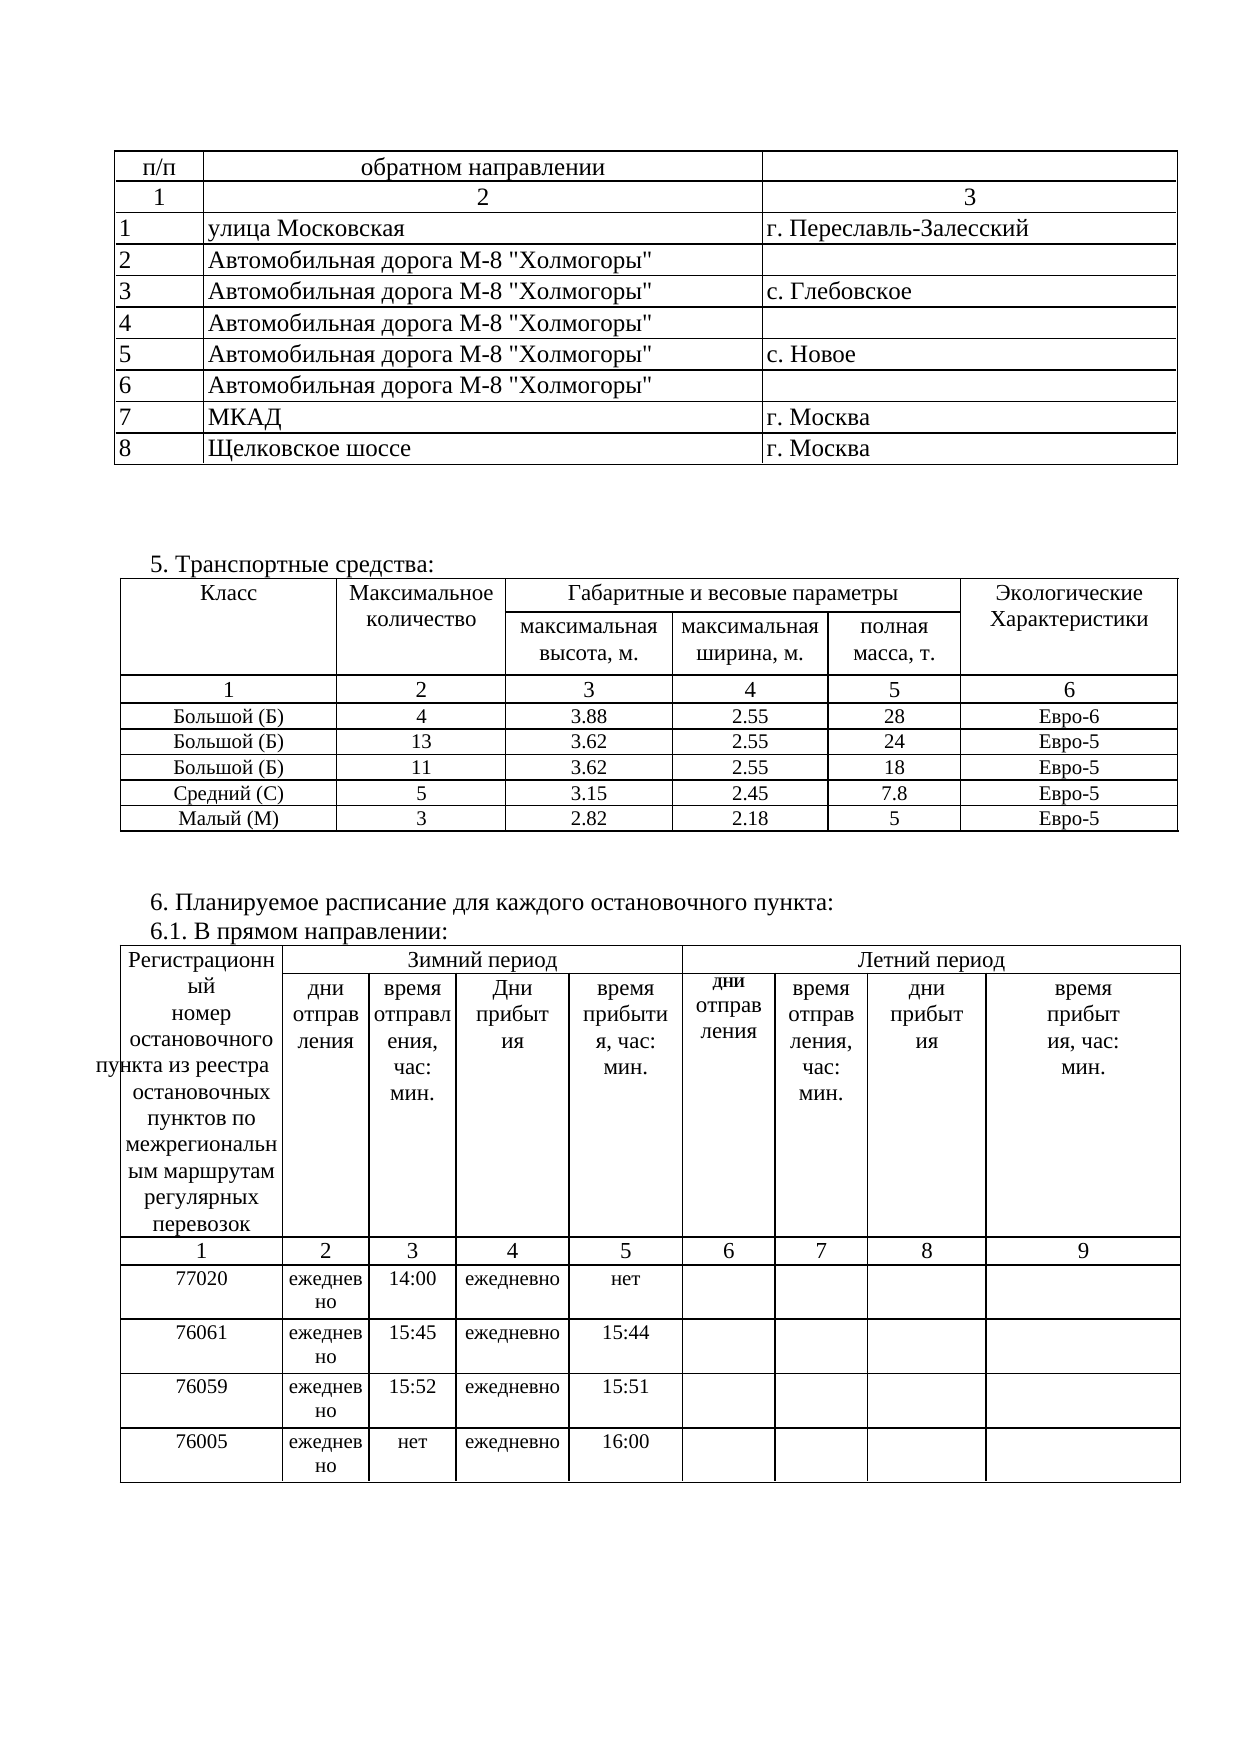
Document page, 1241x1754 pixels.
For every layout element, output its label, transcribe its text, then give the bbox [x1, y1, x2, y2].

table_cell ежедневно [457, 1374, 568, 1427]
table_header Класс [121, 579, 336, 674]
table_cell 3.62 [506, 755, 672, 779]
table_cell [683, 1374, 774, 1427]
table_cell 8 [115, 433, 203, 463]
table_cell дни прибыт ия [868, 974, 985, 1236]
table_cell [683, 1320, 774, 1373]
text 5. Транспортные средства: [150, 549, 1090, 578]
table_cell Евро-6 [961, 704, 1177, 728]
table_cell 1 [121, 676, 336, 702]
table_cell [776, 1429, 867, 1481]
table_cell Большой (Б) [121, 704, 336, 728]
table_cell [776, 1266, 867, 1318]
table_cell Евро-5 [961, 755, 1177, 779]
table_cell ежедневно [283, 1320, 368, 1373]
table_cell 2.18 [673, 806, 827, 830]
table_cell [776, 1320, 867, 1373]
table_cell Большой (Б) [121, 730, 336, 753]
table_cell 4 [115, 307, 203, 338]
table_cell 76059 [121, 1374, 282, 1427]
table_cell ежедневно [283, 1429, 368, 1481]
table_cell ежедневно [283, 1266, 368, 1318]
table_cell 2 [337, 676, 505, 702]
table_cell ежедневно [457, 1266, 568, 1318]
table_cell [987, 1429, 1180, 1481]
table_cell максимальная высота, м. [506, 613, 672, 674]
table_cell 5 [570, 1238, 682, 1264]
table_cell 3.15 [506, 781, 672, 805]
table_cell г. Москва [763, 432, 1177, 463]
table_cell [683, 1266, 774, 1318]
table_cell Евро-5 [961, 730, 1177, 753]
table_cell [868, 1429, 985, 1481]
table_cell 6 [961, 676, 1177, 702]
table_cell 3 [337, 806, 505, 830]
table_cell [987, 1266, 1180, 1318]
table_cell 15:45 [370, 1320, 455, 1373]
table_cell Средний (С) [121, 781, 336, 805]
table_header Габаритные и весовые параметры [506, 579, 960, 611]
table_cell [763, 306, 1177, 338]
table_cell [987, 1374, 1180, 1427]
table_cell 2 [283, 1238, 368, 1264]
table_cell ежедневно [457, 1429, 568, 1481]
table_cell Малый (М) [121, 806, 336, 830]
table_header Зимний период [283, 946, 682, 972]
table_cell 76005 [121, 1429, 282, 1481]
table_cell 2 [204, 182, 762, 212]
table_cell 7 [115, 402, 203, 432]
table_cell МКАД [204, 402, 762, 432]
table_cell 2 [115, 244, 203, 275]
table_cell 2.55 [673, 730, 827, 753]
table_cell 7.8 [829, 781, 960, 805]
table_cell 4 [457, 1238, 568, 1264]
table_cell Дни прибыт ия [457, 974, 568, 1236]
table_cell ежедневно [457, 1320, 568, 1373]
table_header Летний период [683, 946, 1180, 972]
table_cell Автомобильная дорога М-8 "Холмогоры" [204, 339, 762, 369]
table_cell 7 [776, 1238, 867, 1264]
table_cell 9 [987, 1238, 1180, 1264]
table_cell 4 [337, 704, 505, 728]
text 6. Планируемое расписание для каждого остановочного пункта: [150, 887, 1090, 916]
table_cell [776, 1374, 867, 1427]
table_cell 3.88 [506, 704, 672, 728]
table_cell нет [370, 1429, 455, 1481]
table_cell 5 [115, 339, 203, 369]
table_cell [868, 1374, 985, 1427]
table_cell 4 [673, 676, 827, 702]
table_cell 2.55 [673, 755, 827, 779]
table_cell Автомобильная дорога М-8 "Холмогоры" [204, 371, 762, 401]
table_cell 5 [337, 781, 505, 805]
table_cell 2.82 [506, 806, 672, 830]
table_cell [763, 243, 1177, 275]
table_cell Евро-5 [961, 806, 1177, 830]
text 6.1. В прямом направлении: [150, 916, 1090, 944]
table_cell время отправл ения, час: мин. [370, 974, 455, 1236]
table_cell [987, 1320, 1180, 1373]
table_cell улица Московская [204, 213, 762, 243]
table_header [204, 152, 762, 180]
table_cell время прибыти я, час: мин. [570, 974, 682, 1236]
table_cell 5 [829, 806, 960, 830]
table_cell 15:51 [570, 1374, 682, 1427]
table_cell 15:44 [570, 1320, 682, 1373]
table_cell Автомобильная дорога М-8 "Холмогоры" [204, 308, 762, 338]
table_cell 5 [829, 676, 960, 702]
table_cell время отправ ления, час: мин. [776, 974, 867, 1236]
table_cell с. Новое [763, 338, 1177, 369]
table_cell 14:00 [370, 1266, 455, 1318]
table_cell 18 [829, 755, 960, 779]
table_cell 2.55 [673, 704, 827, 728]
table_cell 3.62 [506, 730, 672, 753]
table_cell [868, 1320, 985, 1373]
table_cell Автомобильная дорога М-8 "Холмогоры" [204, 245, 762, 275]
table_cell 76061 [121, 1320, 282, 1373]
table_cell Большой (Б) [121, 755, 336, 779]
table_cell г. Переславль-Залесский [763, 212, 1177, 243]
table_cell 13 [337, 730, 505, 753]
table_cell 1 [115, 213, 203, 243]
table_header Экологические Характеристики [961, 579, 1177, 674]
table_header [763, 152, 1177, 180]
table_cell 8 [868, 1238, 985, 1264]
table_cell 24 [829, 730, 960, 753]
table_cell Автомобильная дорога М-8 "Холмогоры" [204, 276, 762, 306]
table_cell 6 [683, 1238, 774, 1264]
table_cell полная масса, т. [829, 613, 960, 674]
table_cell Евро-5 [961, 781, 1177, 805]
table_cell [763, 369, 1177, 401]
table_cell нет [570, 1266, 682, 1318]
table_cell 3 [763, 180, 1177, 212]
table_cell 1 [121, 1238, 282, 1264]
table_cell с. Глебовское [763, 275, 1177, 306]
table_header N п/п [115, 152, 203, 180]
table_cell 11 [337, 755, 505, 779]
table_header Максимальное количество [337, 579, 505, 674]
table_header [121, 946, 282, 1236]
table_cell Щелковское шоссе [204, 434, 762, 463]
table_cell [868, 1266, 985, 1318]
table_cell 3 [115, 276, 203, 306]
table_cell 28 [829, 704, 960, 728]
table_cell г. Москва [763, 401, 1177, 432]
table_cell 3 [370, 1238, 455, 1264]
table_cell дни отправ ления [283, 974, 368, 1236]
table_cell время прибыт ия, час: мин. [987, 974, 1180, 1236]
table_cell 77020 [121, 1266, 282, 1318]
table_cell 1 [115, 181, 203, 212]
table_cell 2.45 [673, 781, 827, 805]
table_cell 15:52 [370, 1374, 455, 1427]
table_cell [683, 1429, 774, 1481]
table_cell 6 [115, 370, 203, 401]
table_cell ежедневно [283, 1374, 368, 1427]
table_cell 3 [506, 676, 672, 702]
table_cell 16:00 [570, 1429, 682, 1481]
table_cell ДНИ отправ ления [683, 974, 774, 1236]
table_cell максимальная ширина, м. [673, 613, 827, 674]
